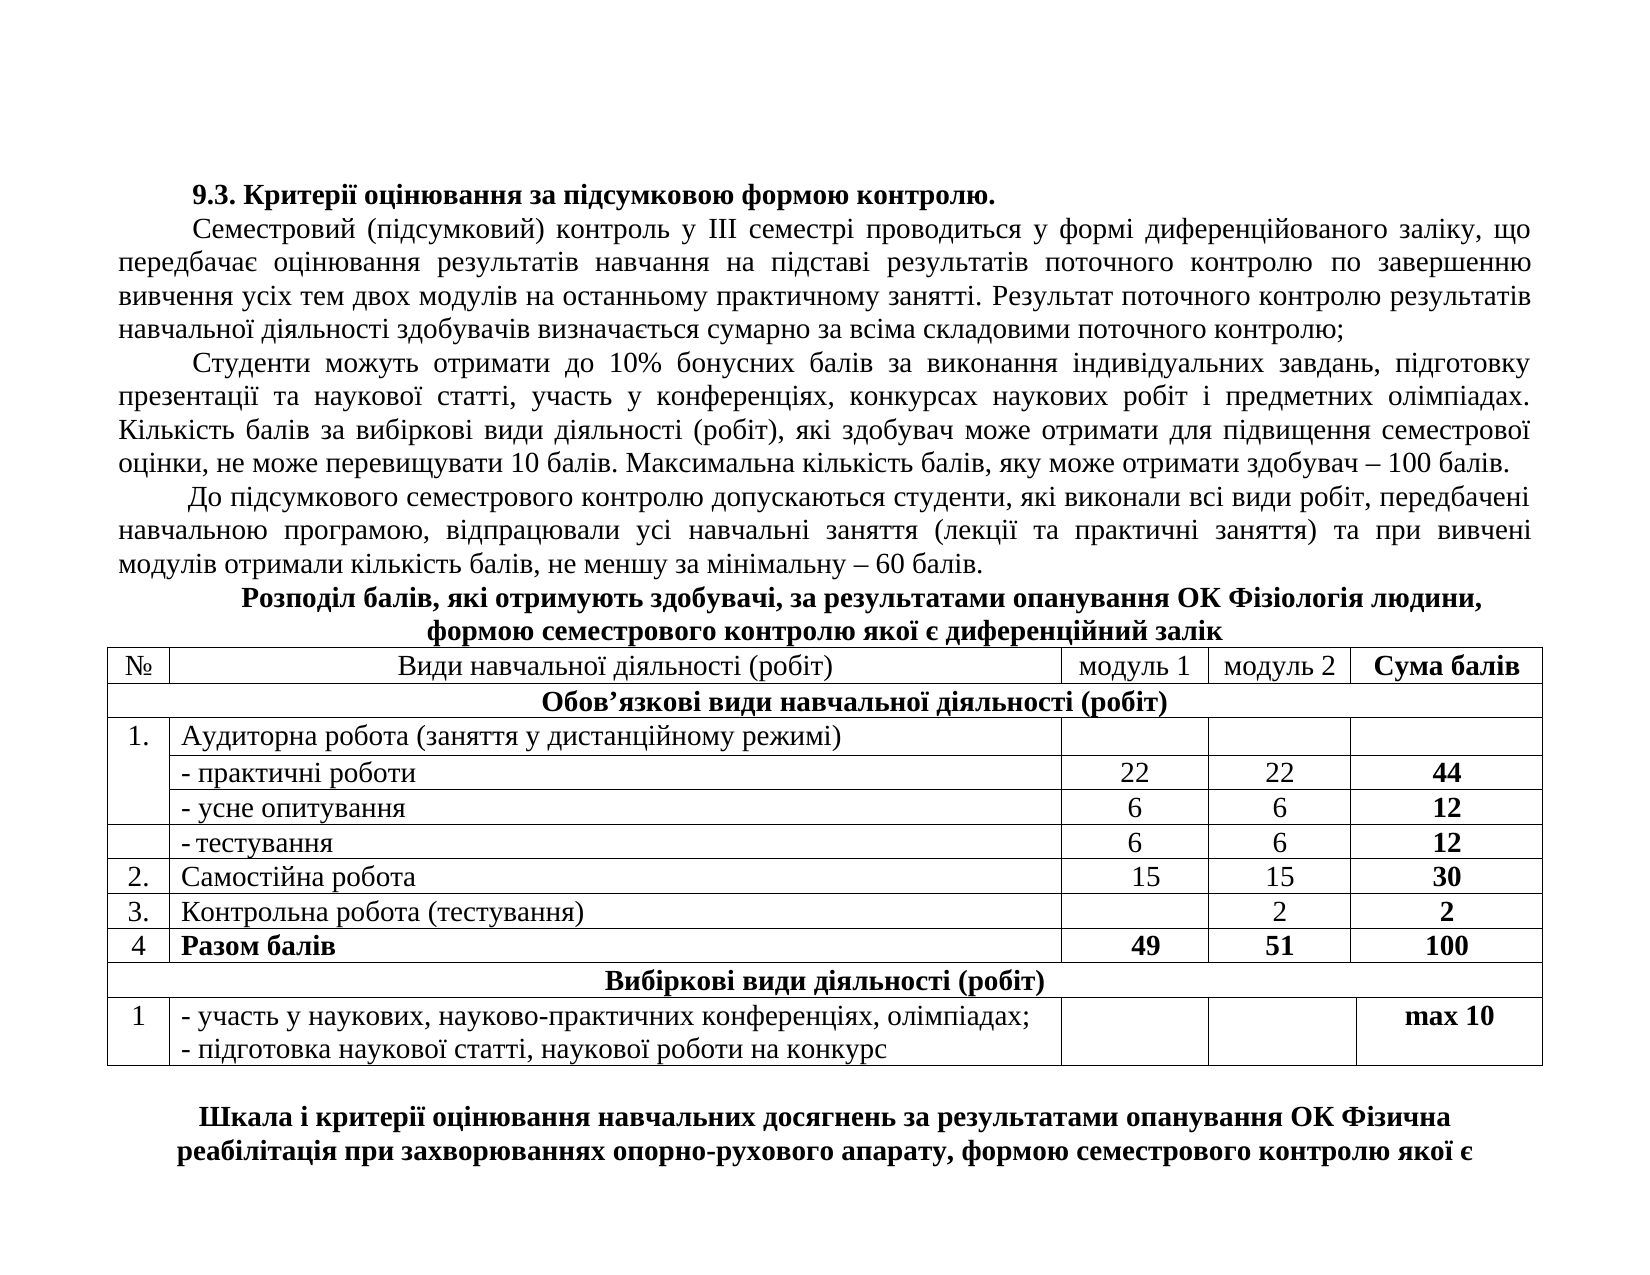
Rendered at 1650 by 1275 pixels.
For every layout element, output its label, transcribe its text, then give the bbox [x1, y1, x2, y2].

table_cell 2. [108, 859, 169, 893]
table_cell [1062, 718, 1208, 754]
table_cell 4 [108, 929, 169, 962]
table_cell аудиторна робота (заняття у дистанційному режимі) [170, 718, 1061, 754]
table_cell 1 [108, 998, 169, 1065]
table_header Види навчальної діяльності (робіт) [170, 648, 1061, 683]
table_cell 6 [1209, 790, 1350, 824]
table_cell [1209, 718, 1350, 754]
table_cell [1062, 998, 1208, 1065]
text До підсумкового семестрового контролю допускаються студенти, які виконали всі види робіт, передбачені навчальною програмою, відпрацювали усі навчальні заняття (лекції та практичні заняття) та при вивчені модулів отримали кількість балів, не меншу за мінімальну – 60 балів. [118, 479, 1532, 580]
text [118, 1099, 1532, 1166]
table_header № [108, 648, 169, 683]
table_cell 15 [1062, 859, 1208, 893]
table_header модуль 2 [1209, 648, 1350, 683]
table_cell [1062, 894, 1208, 927]
table_cell [108, 825, 169, 858]
table_cell 51 [1209, 929, 1350, 962]
table_cell Вибіркові види діяльності (робіт) [108, 963, 1542, 997]
table_cell 49 [1062, 929, 1208, 962]
table_cell 12 [1351, 825, 1542, 858]
table_cell 6 [1062, 825, 1208, 858]
table_cell 22 [1209, 756, 1350, 789]
text Семестровий (підсумковий) контроль у ІІІ семестрі проводиться у формі диференційованого заліку, що передбачає оцінювання результатів навчання на підставі результатів поточного контролю по завершенню вивчення усіх тем двох модулів на останньому практичному занятті. Результат поточного контролю результатів навчальної діяльності здобувачів визначається сумарно за всіма складовими поточного контролю; [118, 211, 1532, 345]
table_cell 22 [1062, 756, 1208, 789]
table_cell 6 [1062, 790, 1208, 824]
table_cell 3. [108, 894, 169, 927]
table_cell 12 [1351, 790, 1542, 824]
table_cell [1209, 998, 1356, 1065]
table_cell [1351, 718, 1542, 754]
table_cell - практичні роботи [170, 756, 1061, 789]
text 9.3. Критерії оцінювання за підсумковою формою контролю. [118, 177, 1532, 211]
table_cell - участь у наукових, науково-практичних конференціях, олімпіадах; - підготовка наукової статті, наукової роботи на конкурс [170, 998, 1061, 1065]
text Студенти можуть отримати до 10% бонусних балів за виконання індивідуальних завдань, підготовку презентації та наукової статті, участь у конференціях, конкурсах наукових робіт і предметних олімпіадах. Кількість балів за вибіркові види діяльності (робіт), які здобувач може отримати для підвищення семестрової оцінки, не може перевищувати 10 балів. Максимальна кількість балів, яку може отримати здобувач – 100 балів. [118, 345, 1532, 479]
table_cell тестування [170, 825, 1061, 858]
table_cell 100 [1351, 929, 1542, 962]
table_cell Обов’язкові види навчальної діяльності (робіт) [108, 684, 1542, 717]
table_cell 2 [1351, 894, 1542, 927]
table_cell 15 [1209, 859, 1350, 893]
table_cell max 10 [1357, 998, 1542, 1065]
table_cell Контрольна робота (тестування) [170, 894, 1061, 927]
table_cell 1. [108, 718, 169, 824]
table_cell Разом балів [170, 929, 1061, 962]
table_cell - усне опитування [170, 790, 1061, 824]
table_cell 2 [1209, 894, 1350, 927]
table_header Сума балів [1351, 648, 1542, 683]
text Розподіл балів, які отримують здобувачі, за результатами опанування ОК Фізіологія людини, формою семестрового контролю якої є диференційний залік [118, 580, 1532, 647]
table_cell 30 [1351, 859, 1542, 893]
table_cell 6 [1209, 825, 1350, 858]
table_header модуль 1 [1062, 648, 1208, 683]
table_cell самостійна робота [170, 859, 1061, 893]
table_cell 44 [1351, 756, 1542, 789]
